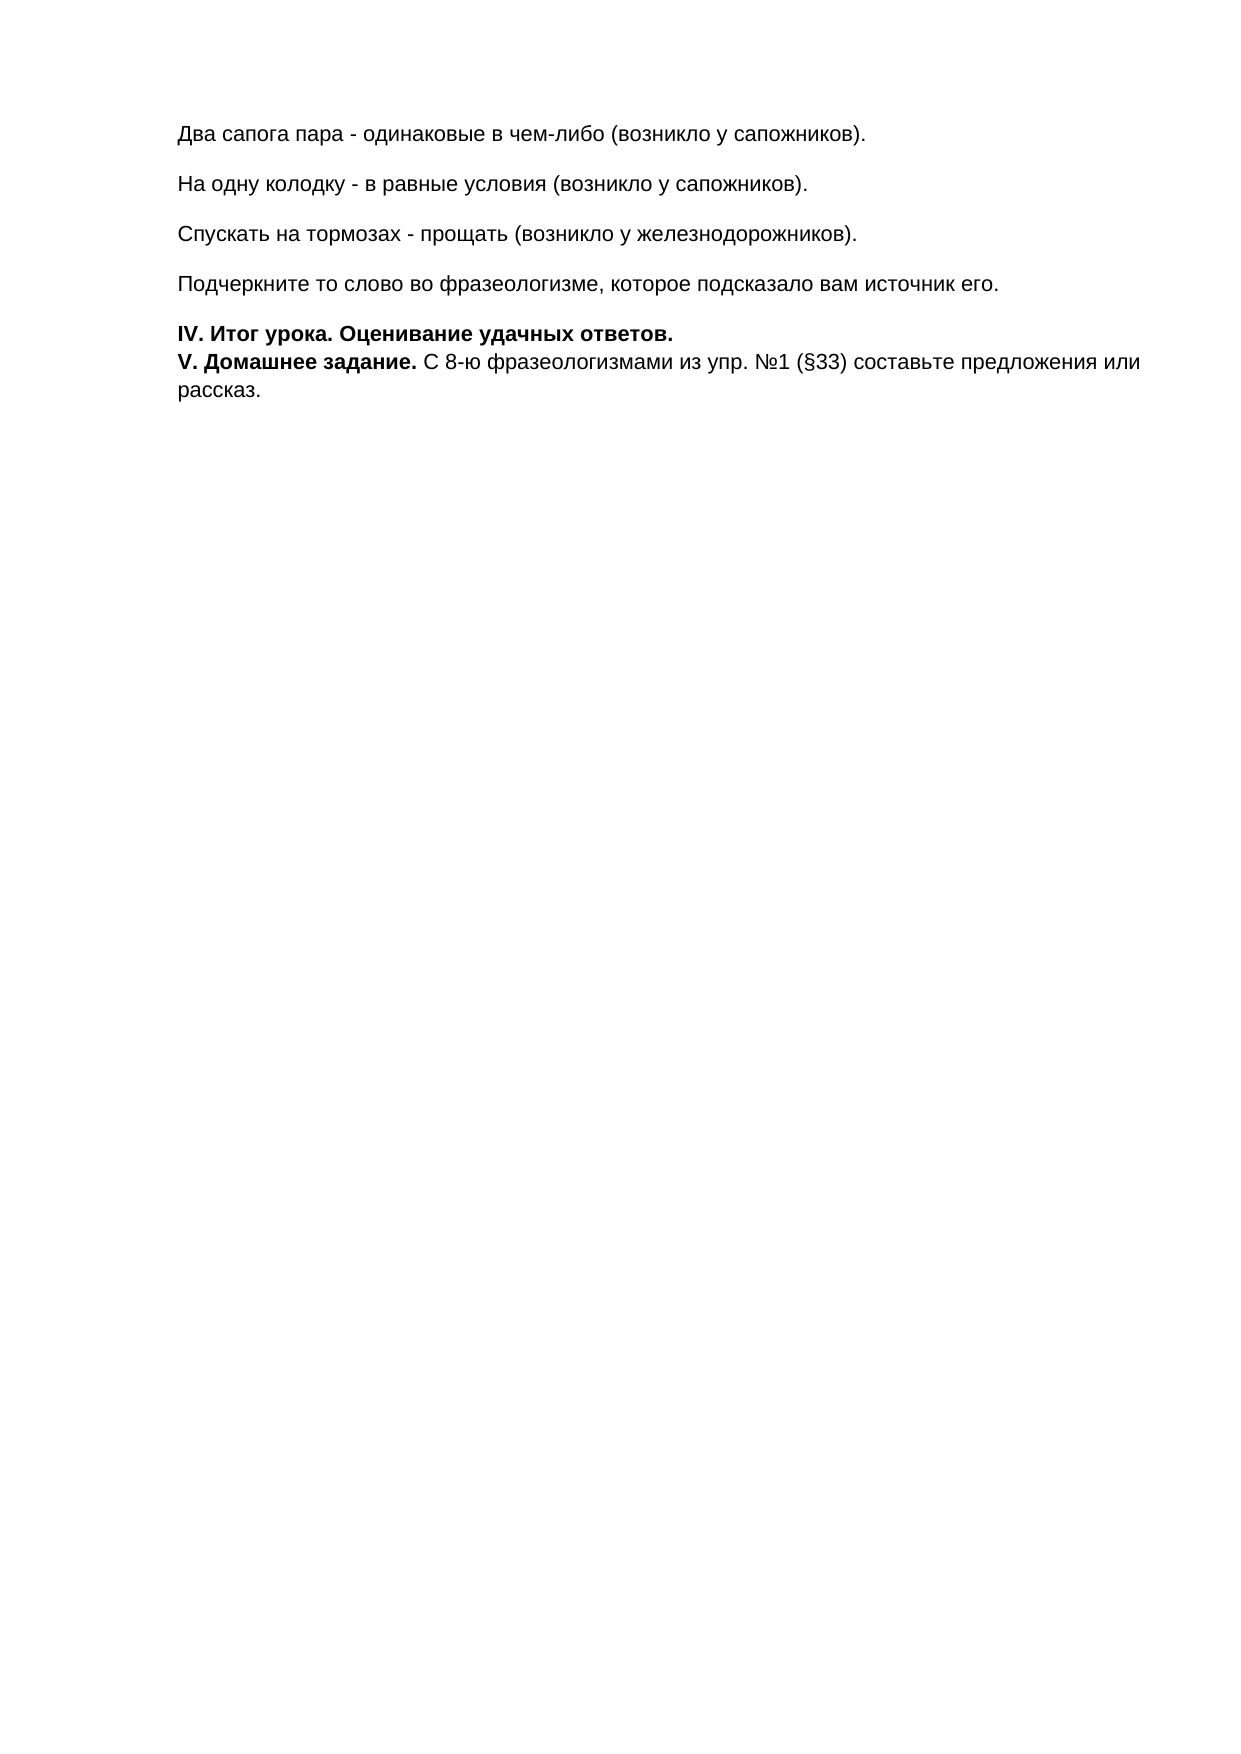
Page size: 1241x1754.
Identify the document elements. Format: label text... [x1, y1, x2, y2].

text Подчеркните то слово во фразеологизме, которое подсказало вам источник его. [177, 268, 1152, 296]
text IV. Итог урока. Оценивание удачных ответов. [177, 318, 1152, 346]
text Спускать на тормозах - прощать (возникло у железнодорожников). [177, 218, 1152, 246]
text Два сапога пара - одинаковые в чем-либо (возникло у сапожников). [177, 118, 1152, 146]
text На одну колодку - в равные условия (возникло у сапожников). [177, 168, 1152, 196]
text V. Домашнее задание. С 8-ю фразеологизмами из упр. №1 (§33) составьте предложения или рассказ. [177, 346, 1152, 402]
